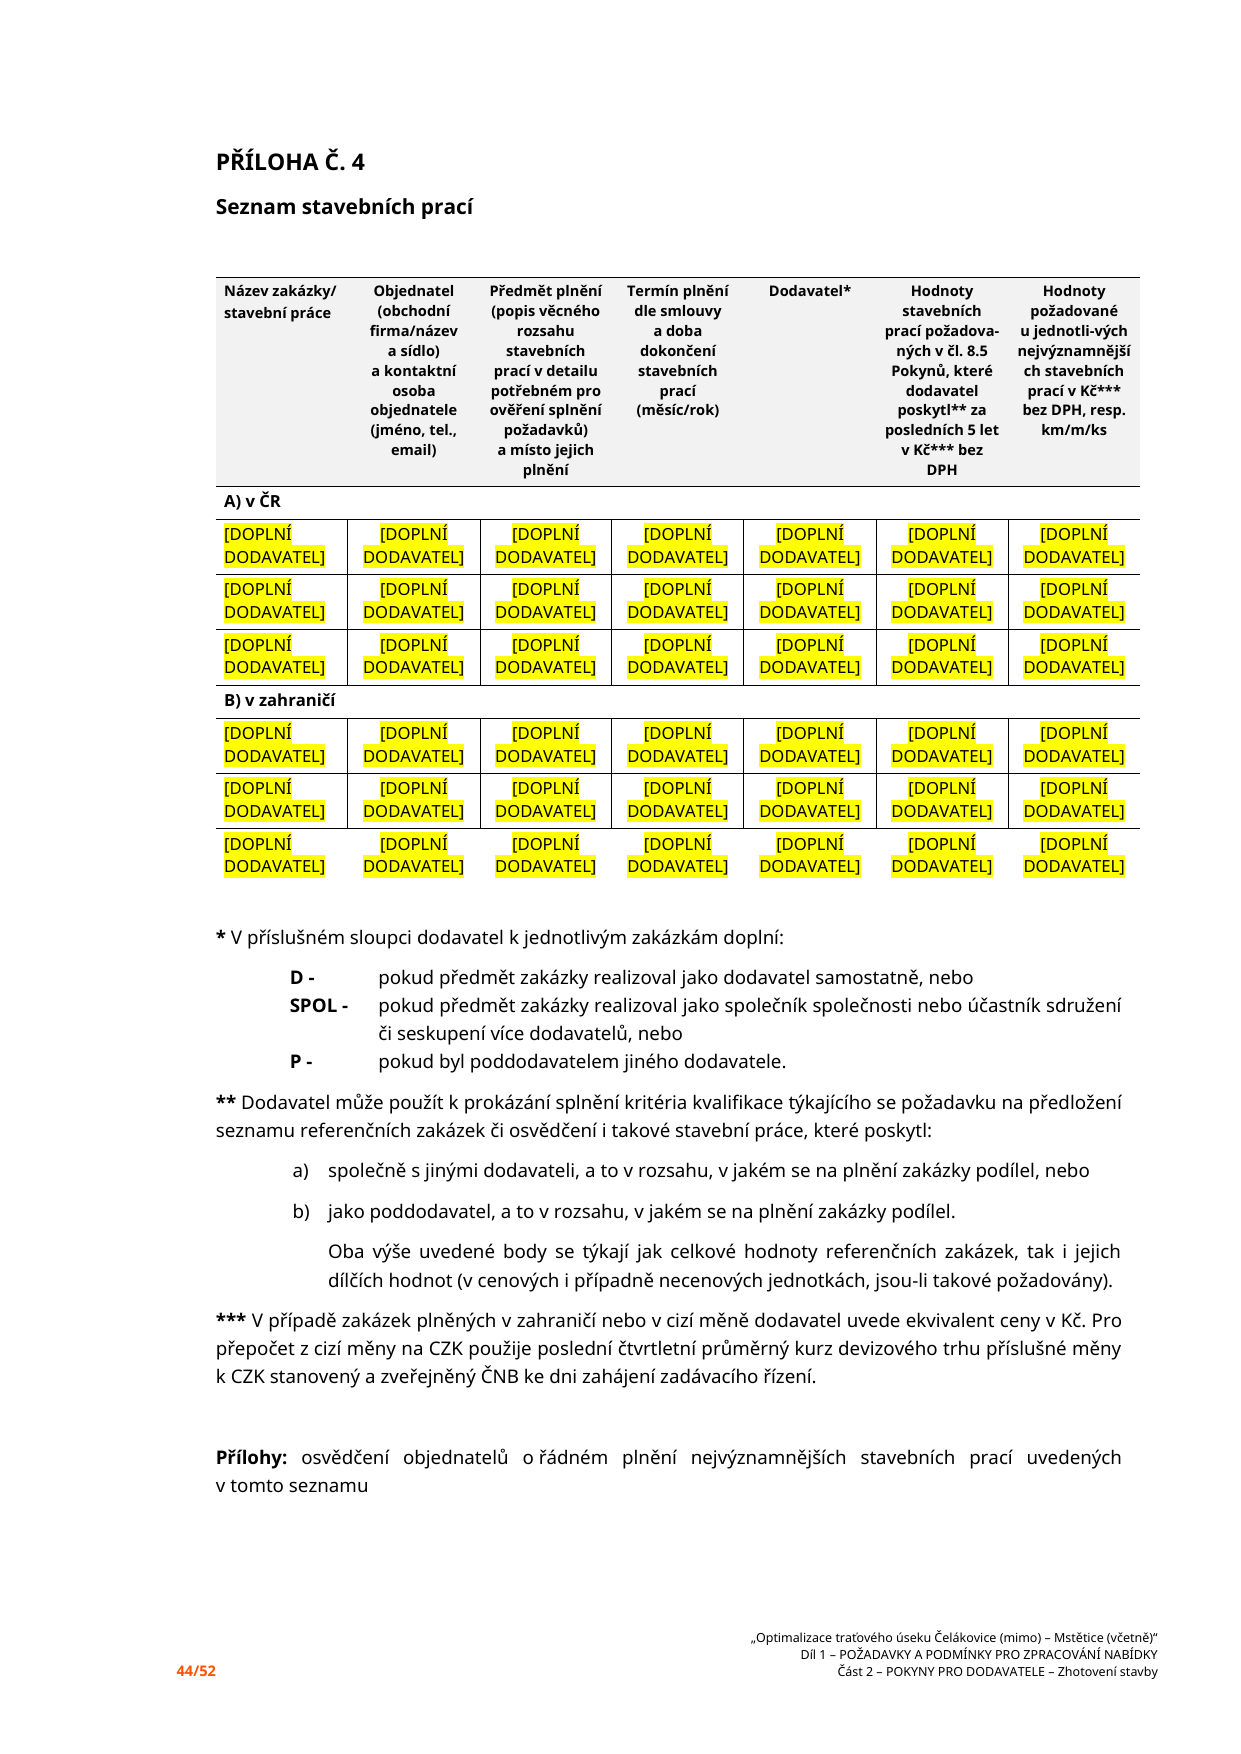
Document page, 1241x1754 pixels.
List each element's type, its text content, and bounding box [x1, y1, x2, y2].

table_cell [DOPLNÍ DODAVATEL] [481, 520, 611, 574]
text D - pokud předmět zakázky realizoval jako dodavatel samostatně, nebo [289, 965, 1122, 990]
text P - pokud byl poddodavatelem jiného dodavatele. [289, 1049, 1122, 1074]
table_cell [DOPLNÍ DODAVATEL] [216, 630, 347, 685]
table_header Hodnoty požadované u jednotli-vých nejvýznamnějších stavebních prací v Kč*** bez DPH, resp. km/m/ks [1008, 278, 1140, 486]
table_header Předmět plnění (popis věcného rozsahu stavebních prací v detailu potřebném pro ověření splnění požadavků) a místo jejich plnění [480, 278, 612, 486]
table_cell [DOPLNÍ DODAVATEL] [216, 719, 347, 773]
table_cell [DOPLNÍ DODAVATEL] [348, 719, 480, 773]
table_cell [DOPLNÍ DODAVATEL] [877, 774, 1008, 828]
table_header Hodnoty stavebních prací požadova- ných v čl. 8.5 Pokynů, které dodavatel poskytl** za posledních 5 let v Kč*** bez DPH [876, 278, 1008, 486]
table_cell [DOPLNÍ DODAVATEL] [480, 829, 612, 884]
table_cell [DOPLNÍ DODAVATEL] [877, 520, 1008, 574]
text ** Dodavatel může použít k prokázání splnění kritéria kvalifikace týkajícího se požadavku na předložení seznamu referenčních zakázek či osvědčení i takové stavební práce, které poskytl: [216, 1089, 1122, 1143]
table_cell [DOPLNÍ DODAVATEL] [1009, 575, 1140, 629]
table_cell [DOPLNÍ DODAVATEL] [216, 829, 348, 884]
table_header Dodavatel* [744, 278, 876, 486]
text * V příslušném sloupci dodavatel k jednotlivým zakázkám doplní: [216, 924, 1122, 950]
table_cell [DOPLNÍ DODAVATEL] [481, 630, 611, 685]
table_cell A) v ČR [216, 487, 1140, 518]
table_cell [DOPLNÍ DODAVATEL] [612, 829, 744, 884]
text SPOL - pokud předmět zakázky realizoval jako společník společnosti nebo účastník sdružení či seskupení více dodavatelů, nebo [289, 993, 1122, 1046]
table_cell [DOPLNÍ DODAVATEL] [1008, 829, 1140, 884]
table_cell [DOPLNÍ DODAVATEL] [348, 520, 480, 574]
table_header Objednatel (obchodní firma/název a sídlo) a kontaktní osoba objednatele (jméno, tel., email) [348, 278, 480, 486]
table_cell [DOPLNÍ DODAVATEL] [481, 719, 611, 773]
table_cell [DOPLNÍ DODAVATEL] [612, 520, 743, 574]
table_cell [DOPLNÍ DODAVATEL] [481, 774, 611, 828]
table_cell [DOPLNÍ DODAVATEL] [1009, 630, 1140, 685]
text *** V případě zakázek plněných v zahraničí nebo v cizí měně dodavatel uvede ekvivalent ceny v Kč. Pro přepočet z cizí měny na CZK použije poslední čtvrtletní průměrný kurz devizového trhu příslušné měny k CZK stanovený a zveřejněný ČNB ke dni zahájení zadávacího řízení. [216, 1307, 1122, 1389]
text Přílohy: osvědčení objednatelů o řádném plnění nejvýznamnějších stavebních prací uvedených v tomto seznamu [216, 1444, 1122, 1498]
text Seznam stavebních prací [216, 192, 1122, 221]
table_cell [DOPLNÍ DODAVATEL] [612, 774, 743, 828]
table_cell [DOPLNÍ DODAVATEL] [744, 719, 876, 773]
table_cell [DOPLNÍ DODAVATEL] [876, 829, 1008, 884]
table_header Název zakázky/ stavební práce [216, 278, 348, 486]
table_cell B) v zahraničí [216, 686, 1140, 717]
list Oba výše uvedené body se týkají jak celkové hodnoty referenčních zakázek, tak i jejich dílčích hodnot (v cenových i případně necenových jednotkách, jsou-li takové požadovány). [328, 1239, 1122, 1292]
table_cell [DOPLNÍ DODAVATEL] [744, 575, 876, 629]
table_cell [DOPLNÍ DODAVATEL] [216, 774, 347, 828]
table_cell [DOPLNÍ DODAVATEL] [216, 520, 347, 574]
table_cell [DOPLNÍ DODAVATEL] [877, 575, 1008, 629]
table_cell [DOPLNÍ DODAVATEL] [348, 774, 480, 828]
table_cell [DOPLNÍ DODAVATEL] [744, 630, 876, 685]
table_cell [DOPLNÍ DODAVATEL] [1009, 520, 1140, 574]
table_cell [DOPLNÍ DODAVATEL] [348, 829, 480, 884]
table_cell [DOPLNÍ DODAVATEL] [1009, 719, 1140, 773]
table_cell [DOPLNÍ DODAVATEL] [744, 829, 876, 884]
table_cell [DOPLNÍ DODAVATEL] [744, 774, 876, 828]
table_cell [DOPLNÍ DODAVATEL] [612, 575, 743, 629]
table_cell [DOPLNÍ DODAVATEL] [216, 575, 347, 629]
table_cell [DOPLNÍ DODAVATEL] [1009, 774, 1140, 828]
table_header Termín plnění dle smlouvy a doba dokončení stavebních prací (měsíc/rok) [612, 278, 744, 486]
table_cell [DOPLNÍ DODAVATEL] [612, 630, 743, 685]
table_cell [DOPLNÍ DODAVATEL] [877, 630, 1008, 685]
list společně s jinými dodavateli, a to v rozsahu, v jakém se na plnění zakázky podílel, nebo [292, 1158, 1122, 1183]
table_cell [DOPLNÍ DODAVATEL] [612, 719, 743, 773]
table_cell [DOPLNÍ DODAVATEL] [348, 575, 480, 629]
table_cell [DOPLNÍ DODAVATEL] [348, 630, 480, 685]
text Příloha č. 4 [216, 146, 1122, 177]
table_cell [DOPLNÍ DODAVATEL] [744, 520, 876, 574]
table_cell [DOPLNÍ DODAVATEL] [877, 719, 1008, 773]
text jako poddodavatel, a to v rozsahu, v jakém se na plnění zakázky podílel. [292, 1198, 1122, 1224]
table_cell [DOPLNÍ DODAVATEL] [481, 575, 611, 629]
